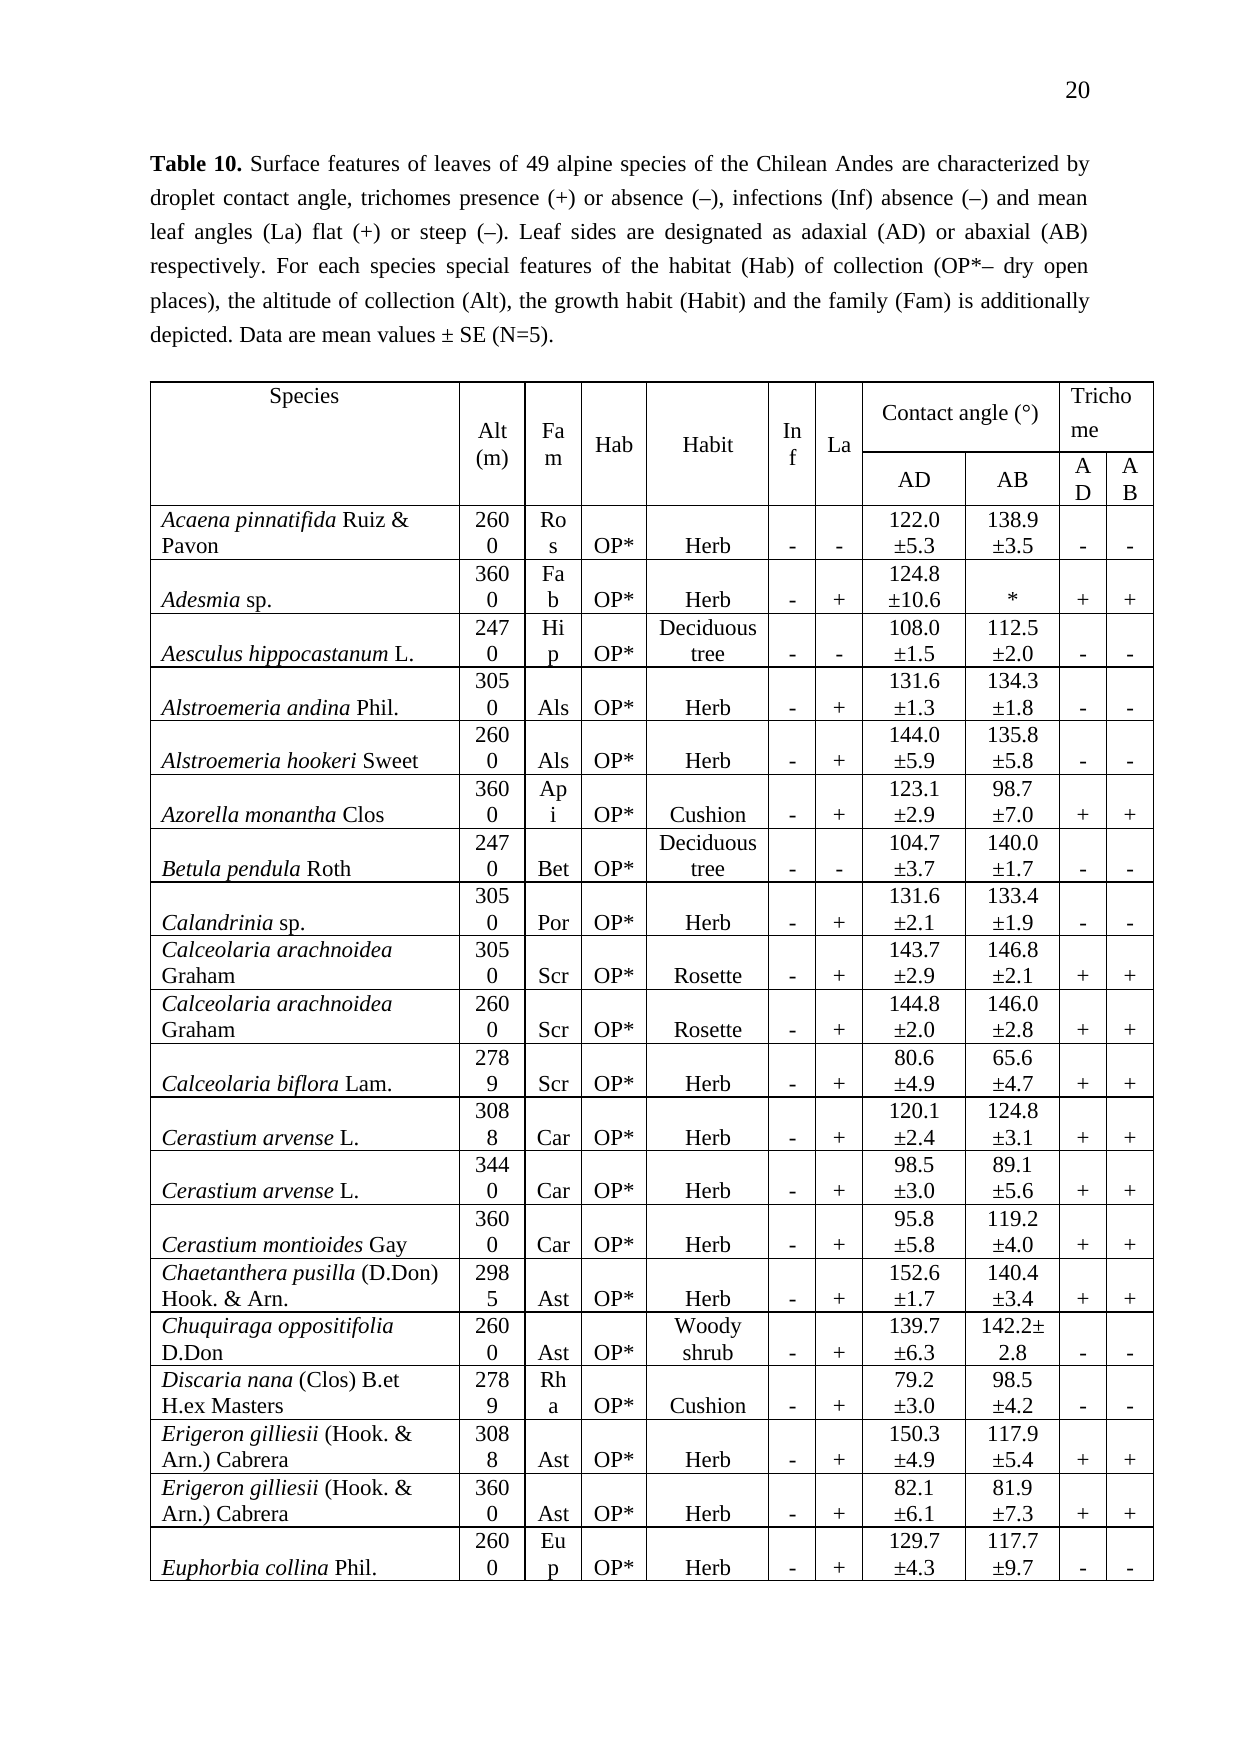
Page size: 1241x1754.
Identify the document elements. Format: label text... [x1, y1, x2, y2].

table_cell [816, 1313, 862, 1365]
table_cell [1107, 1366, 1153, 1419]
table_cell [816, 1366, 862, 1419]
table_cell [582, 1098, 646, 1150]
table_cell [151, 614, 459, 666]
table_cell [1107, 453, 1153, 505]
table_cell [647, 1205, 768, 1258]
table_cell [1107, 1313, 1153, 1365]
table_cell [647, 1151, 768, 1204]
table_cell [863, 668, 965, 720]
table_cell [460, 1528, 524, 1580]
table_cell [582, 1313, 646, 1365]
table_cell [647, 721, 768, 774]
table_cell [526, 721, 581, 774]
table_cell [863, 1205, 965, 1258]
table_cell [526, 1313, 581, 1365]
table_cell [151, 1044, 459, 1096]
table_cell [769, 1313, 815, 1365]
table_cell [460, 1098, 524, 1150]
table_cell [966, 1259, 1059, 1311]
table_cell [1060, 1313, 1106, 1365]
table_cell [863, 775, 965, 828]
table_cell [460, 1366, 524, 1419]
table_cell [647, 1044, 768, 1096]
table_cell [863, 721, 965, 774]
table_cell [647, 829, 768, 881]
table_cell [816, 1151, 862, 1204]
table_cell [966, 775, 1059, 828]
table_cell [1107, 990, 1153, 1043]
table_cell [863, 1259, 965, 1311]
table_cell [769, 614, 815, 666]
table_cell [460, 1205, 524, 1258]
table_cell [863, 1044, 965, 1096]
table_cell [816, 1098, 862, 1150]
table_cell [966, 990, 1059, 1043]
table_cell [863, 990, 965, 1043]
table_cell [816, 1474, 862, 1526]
text Table 10. Surface features of leaves of 49 alpine species of the Chilean Andes are characterized by droplet contact angle, trichomes presence (+) or absence (–), infections (Inf) absence (–) and mean leaf angles (La) flat (+) or steep (–). Leaf sides are designated as adaxial (AD) or abaxial (AB) respectively. For each species special features of the habitat (Hab) of collection (OP*– dry open places), the altitude of collection (Alt), the growth habit (Habit) and the family (Fam) is additionally depicted. Data are mean values ± SE (N=5). [150, 150, 1090, 347]
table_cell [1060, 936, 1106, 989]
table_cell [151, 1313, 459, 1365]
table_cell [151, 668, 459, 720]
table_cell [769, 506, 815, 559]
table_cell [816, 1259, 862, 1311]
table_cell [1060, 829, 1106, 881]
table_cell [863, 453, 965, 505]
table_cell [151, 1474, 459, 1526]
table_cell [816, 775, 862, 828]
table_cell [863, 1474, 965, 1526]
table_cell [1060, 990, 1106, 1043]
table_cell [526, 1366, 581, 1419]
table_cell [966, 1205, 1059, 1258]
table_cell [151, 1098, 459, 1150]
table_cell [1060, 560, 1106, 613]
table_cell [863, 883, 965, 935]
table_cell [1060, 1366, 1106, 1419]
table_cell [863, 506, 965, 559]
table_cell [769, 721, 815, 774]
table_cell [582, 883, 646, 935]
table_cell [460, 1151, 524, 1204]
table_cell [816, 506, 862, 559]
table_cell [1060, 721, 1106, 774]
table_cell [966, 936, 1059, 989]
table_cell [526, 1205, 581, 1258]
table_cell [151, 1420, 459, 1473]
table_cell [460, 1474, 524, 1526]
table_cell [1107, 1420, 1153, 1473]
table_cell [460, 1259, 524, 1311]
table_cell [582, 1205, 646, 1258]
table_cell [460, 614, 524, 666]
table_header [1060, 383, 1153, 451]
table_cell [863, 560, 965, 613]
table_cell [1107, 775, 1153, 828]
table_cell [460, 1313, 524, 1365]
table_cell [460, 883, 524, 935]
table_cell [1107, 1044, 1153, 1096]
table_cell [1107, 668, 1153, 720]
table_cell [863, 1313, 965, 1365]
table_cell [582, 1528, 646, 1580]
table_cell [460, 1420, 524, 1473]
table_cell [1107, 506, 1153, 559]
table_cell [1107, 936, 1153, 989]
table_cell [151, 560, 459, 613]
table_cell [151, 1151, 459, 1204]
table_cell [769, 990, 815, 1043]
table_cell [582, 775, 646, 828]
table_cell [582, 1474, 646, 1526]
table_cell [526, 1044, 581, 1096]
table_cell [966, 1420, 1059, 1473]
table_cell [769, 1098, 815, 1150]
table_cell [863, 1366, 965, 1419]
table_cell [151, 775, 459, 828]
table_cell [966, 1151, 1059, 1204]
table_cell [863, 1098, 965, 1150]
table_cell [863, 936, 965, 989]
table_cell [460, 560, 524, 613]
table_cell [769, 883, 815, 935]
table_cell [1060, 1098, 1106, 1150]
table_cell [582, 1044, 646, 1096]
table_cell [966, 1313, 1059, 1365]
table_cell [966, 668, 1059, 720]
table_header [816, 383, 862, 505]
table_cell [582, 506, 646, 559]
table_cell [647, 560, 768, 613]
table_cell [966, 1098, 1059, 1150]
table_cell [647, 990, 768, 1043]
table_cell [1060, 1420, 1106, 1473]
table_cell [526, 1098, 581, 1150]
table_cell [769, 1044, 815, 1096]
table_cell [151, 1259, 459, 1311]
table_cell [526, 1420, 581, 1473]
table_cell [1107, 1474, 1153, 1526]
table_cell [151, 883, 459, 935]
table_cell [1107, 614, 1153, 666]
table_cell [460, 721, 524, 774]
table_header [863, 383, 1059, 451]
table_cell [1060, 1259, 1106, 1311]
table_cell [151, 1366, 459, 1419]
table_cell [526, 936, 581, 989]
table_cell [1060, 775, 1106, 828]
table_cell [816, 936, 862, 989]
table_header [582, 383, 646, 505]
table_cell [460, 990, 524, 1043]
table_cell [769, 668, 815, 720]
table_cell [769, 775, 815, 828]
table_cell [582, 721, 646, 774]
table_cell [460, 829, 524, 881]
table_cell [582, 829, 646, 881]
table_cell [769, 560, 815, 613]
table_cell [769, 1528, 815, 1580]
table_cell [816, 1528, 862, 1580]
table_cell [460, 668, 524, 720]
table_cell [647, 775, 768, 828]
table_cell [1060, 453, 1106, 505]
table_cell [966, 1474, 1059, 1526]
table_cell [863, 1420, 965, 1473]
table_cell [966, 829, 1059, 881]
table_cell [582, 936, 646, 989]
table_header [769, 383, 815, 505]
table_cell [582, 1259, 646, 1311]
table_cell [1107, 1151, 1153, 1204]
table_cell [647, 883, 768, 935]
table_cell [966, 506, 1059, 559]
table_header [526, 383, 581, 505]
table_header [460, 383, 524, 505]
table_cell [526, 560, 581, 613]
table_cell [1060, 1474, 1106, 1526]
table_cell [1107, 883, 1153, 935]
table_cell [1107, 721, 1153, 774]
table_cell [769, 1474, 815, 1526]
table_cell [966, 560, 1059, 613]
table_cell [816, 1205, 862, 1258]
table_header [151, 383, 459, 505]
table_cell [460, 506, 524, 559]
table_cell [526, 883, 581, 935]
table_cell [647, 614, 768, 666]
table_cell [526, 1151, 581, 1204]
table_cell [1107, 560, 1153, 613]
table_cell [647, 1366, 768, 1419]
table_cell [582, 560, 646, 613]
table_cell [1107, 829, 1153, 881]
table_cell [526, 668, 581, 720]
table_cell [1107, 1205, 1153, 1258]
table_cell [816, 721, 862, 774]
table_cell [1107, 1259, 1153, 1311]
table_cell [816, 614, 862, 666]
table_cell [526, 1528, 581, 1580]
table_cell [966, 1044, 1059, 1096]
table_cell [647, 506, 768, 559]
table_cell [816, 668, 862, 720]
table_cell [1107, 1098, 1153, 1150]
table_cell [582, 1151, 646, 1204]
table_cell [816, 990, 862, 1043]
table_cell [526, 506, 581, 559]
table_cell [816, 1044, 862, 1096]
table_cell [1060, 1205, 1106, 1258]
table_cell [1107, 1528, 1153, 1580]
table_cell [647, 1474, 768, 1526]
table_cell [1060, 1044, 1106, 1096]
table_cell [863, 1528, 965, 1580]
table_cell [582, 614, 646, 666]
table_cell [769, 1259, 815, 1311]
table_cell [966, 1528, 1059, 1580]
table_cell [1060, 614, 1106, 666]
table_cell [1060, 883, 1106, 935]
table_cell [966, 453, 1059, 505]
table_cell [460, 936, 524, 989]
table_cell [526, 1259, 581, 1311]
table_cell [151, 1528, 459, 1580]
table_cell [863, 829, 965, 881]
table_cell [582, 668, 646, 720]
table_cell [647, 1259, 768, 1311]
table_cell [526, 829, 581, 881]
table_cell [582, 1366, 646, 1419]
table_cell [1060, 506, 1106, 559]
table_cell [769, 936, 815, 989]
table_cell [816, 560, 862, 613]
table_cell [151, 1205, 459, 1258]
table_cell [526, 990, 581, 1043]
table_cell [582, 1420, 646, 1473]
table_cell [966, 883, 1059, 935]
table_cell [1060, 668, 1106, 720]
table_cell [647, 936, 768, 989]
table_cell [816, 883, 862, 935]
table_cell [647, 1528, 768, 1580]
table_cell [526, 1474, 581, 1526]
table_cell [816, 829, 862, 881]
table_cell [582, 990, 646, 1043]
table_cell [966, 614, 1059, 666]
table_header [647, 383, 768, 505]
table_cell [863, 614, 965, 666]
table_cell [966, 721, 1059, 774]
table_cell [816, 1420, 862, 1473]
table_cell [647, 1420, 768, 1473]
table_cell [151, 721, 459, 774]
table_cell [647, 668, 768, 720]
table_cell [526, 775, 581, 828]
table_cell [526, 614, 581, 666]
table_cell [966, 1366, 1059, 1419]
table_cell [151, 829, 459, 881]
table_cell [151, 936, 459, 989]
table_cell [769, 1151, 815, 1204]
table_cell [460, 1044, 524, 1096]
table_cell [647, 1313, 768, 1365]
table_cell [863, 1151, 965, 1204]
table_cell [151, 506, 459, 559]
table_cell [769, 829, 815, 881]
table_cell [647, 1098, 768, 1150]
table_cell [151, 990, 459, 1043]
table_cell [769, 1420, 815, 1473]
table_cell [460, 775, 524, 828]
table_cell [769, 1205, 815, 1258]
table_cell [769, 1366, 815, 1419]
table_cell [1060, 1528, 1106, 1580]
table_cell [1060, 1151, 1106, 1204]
